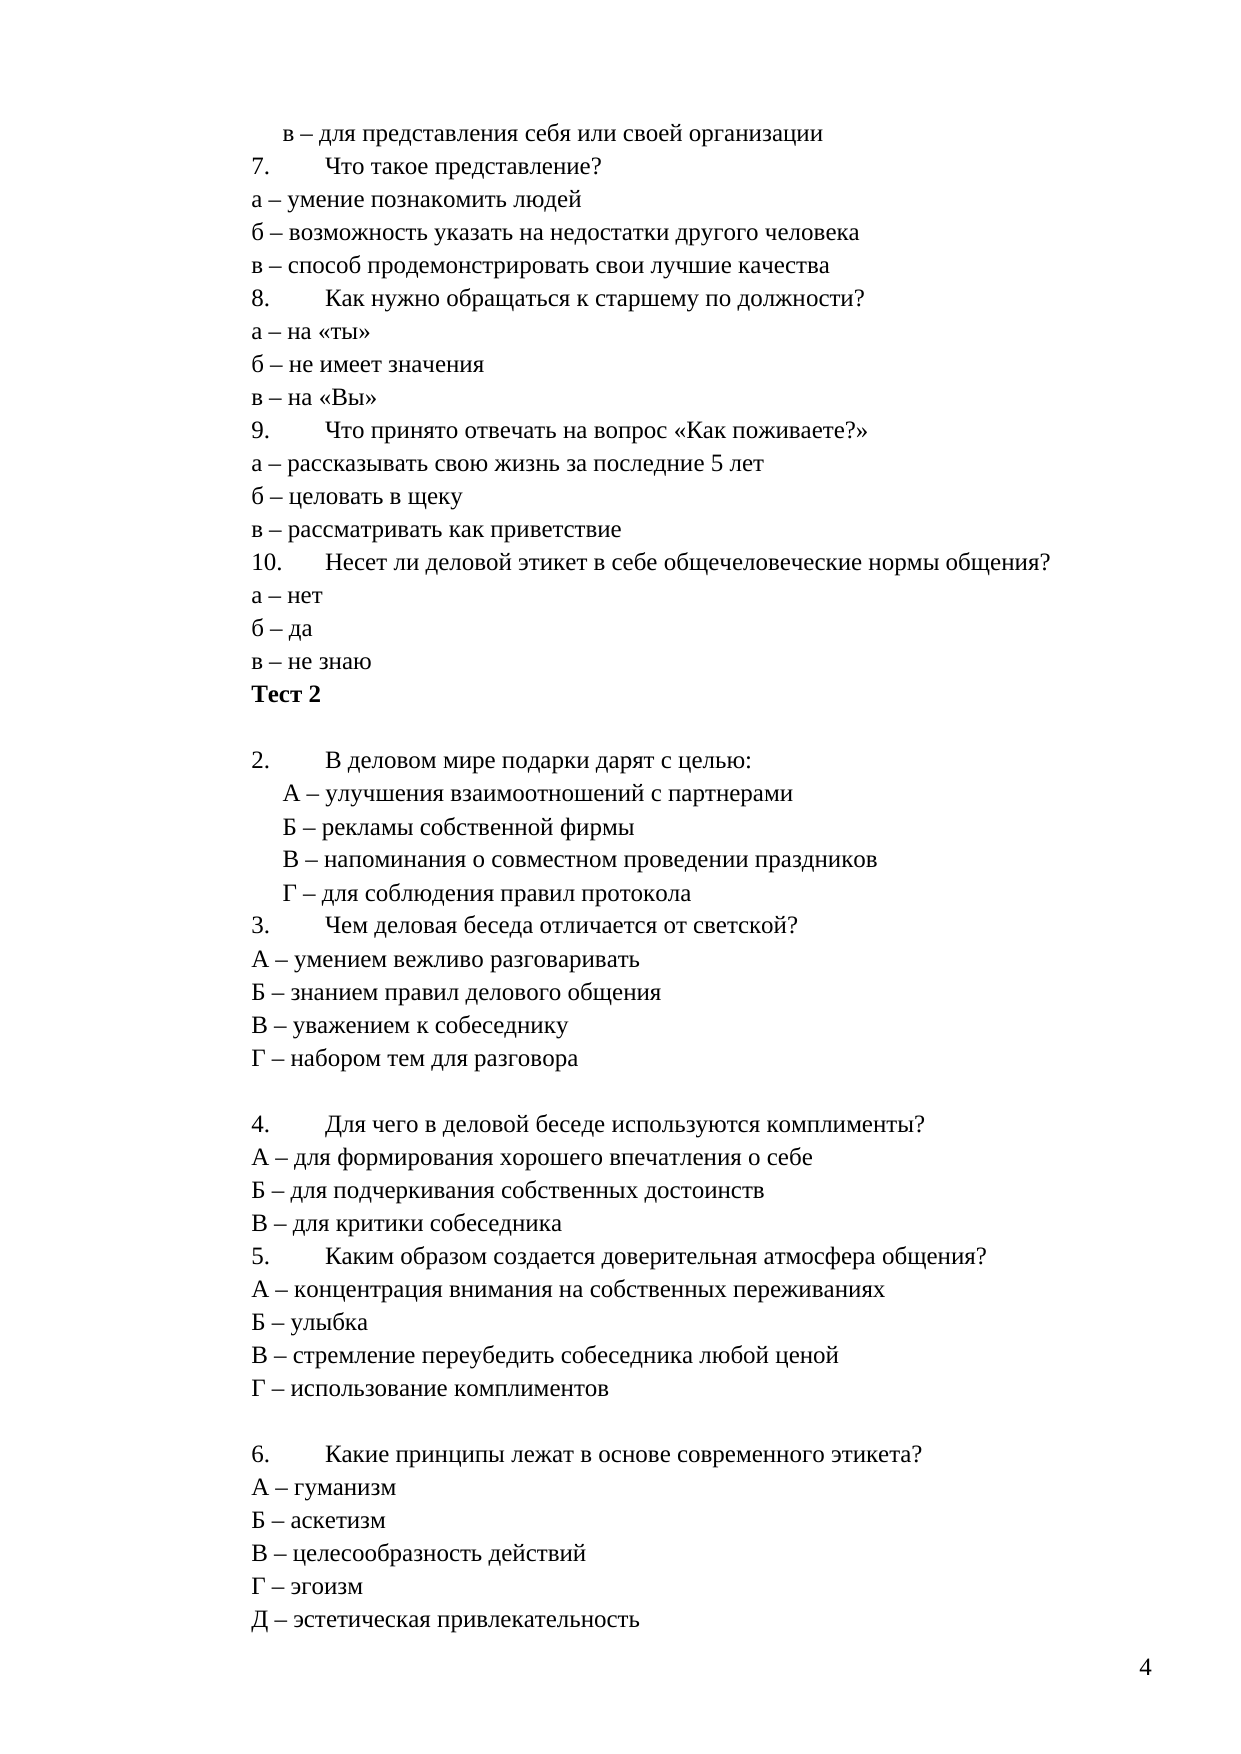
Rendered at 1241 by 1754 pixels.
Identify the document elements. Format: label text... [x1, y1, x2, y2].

text 5. Каким образом создается доверительная атмосфера общения? [177, 1241, 1152, 1269]
text Г – набором тем для разговора [177, 1043, 1152, 1071]
text а – рассказывать свою жизнь за последние 5 лет [177, 448, 1152, 477]
text А – гуманизм [177, 1472, 1152, 1501]
text Б – рекламы собственной фирмы [177, 812, 1152, 840]
text 2. В деловом мире подарки дарят с целью: [177, 746, 1152, 774]
text Б – для подчеркивания собственных достоинств [177, 1175, 1152, 1203]
text б – целовать в щеку [177, 481, 1152, 510]
text Д – эстетическая привлекательность [177, 1604, 1152, 1633]
text б – возможность указать на недостатки другого человека [177, 217, 1152, 246]
text А – умением вежливо разговаривать [177, 944, 1152, 972]
text Б – улыбка [177, 1307, 1152, 1336]
text в – на «Вы» [177, 382, 1152, 411]
text 10. Несет ли деловой этикет в себе общечеловеческие нормы общения? [177, 547, 1152, 576]
text Тест 2 [177, 679, 1152, 708]
text Г – использование комплиментов [177, 1373, 1152, 1402]
text б – да [177, 613, 1152, 642]
text А – концентрация внимания на собственных переживаниях [177, 1274, 1152, 1303]
text в – для представления себя или своей организации [177, 118, 1152, 147]
text в – способ продемонстрировать свои лучшие качества [177, 250, 1152, 279]
text В – уважением к собеседнику [177, 1010, 1152, 1038]
text А – улучшения взаимоотношений с партнерами [177, 778, 1152, 807]
text 4. Для чего в деловой беседе используются комплименты? [177, 1109, 1152, 1137]
text в – рассматривать как приветствие [177, 514, 1152, 543]
text В – напоминания о совместном проведении праздников [177, 844, 1152, 873]
text а – на «ты» [177, 316, 1152, 345]
text б – не имеет значения [177, 349, 1152, 378]
text а – умение познакомить людей [177, 184, 1152, 213]
text 9. Что принято отвечать на вопрос «Как поживаете?» [177, 415, 1152, 444]
text а – нет [177, 580, 1152, 609]
text В – целесообразность действий [177, 1538, 1152, 1567]
text Г – эгоизм [177, 1571, 1152, 1600]
text в – не знаю [177, 646, 1152, 675]
text В – стремление переубедить собеседника любой ценой [177, 1340, 1152, 1369]
text Г – для соблюдения правил протокола [177, 878, 1152, 906]
text А – для формирования хорошего впечатления о себе [177, 1142, 1152, 1171]
text 8. Как нужно обращаться к старшему по должности? [177, 283, 1152, 312]
text 7. Что такое представление? [177, 151, 1152, 180]
text Б – знанием правил делового общения [177, 977, 1152, 1005]
text Б – аскетизм [177, 1505, 1152, 1534]
text 3. Чем деловая беседа отличается от светской? [177, 911, 1152, 939]
text 6. Какие принципы лежат в основе современного этикета? [177, 1439, 1152, 1468]
text В – для критики собеседника [177, 1208, 1152, 1237]
